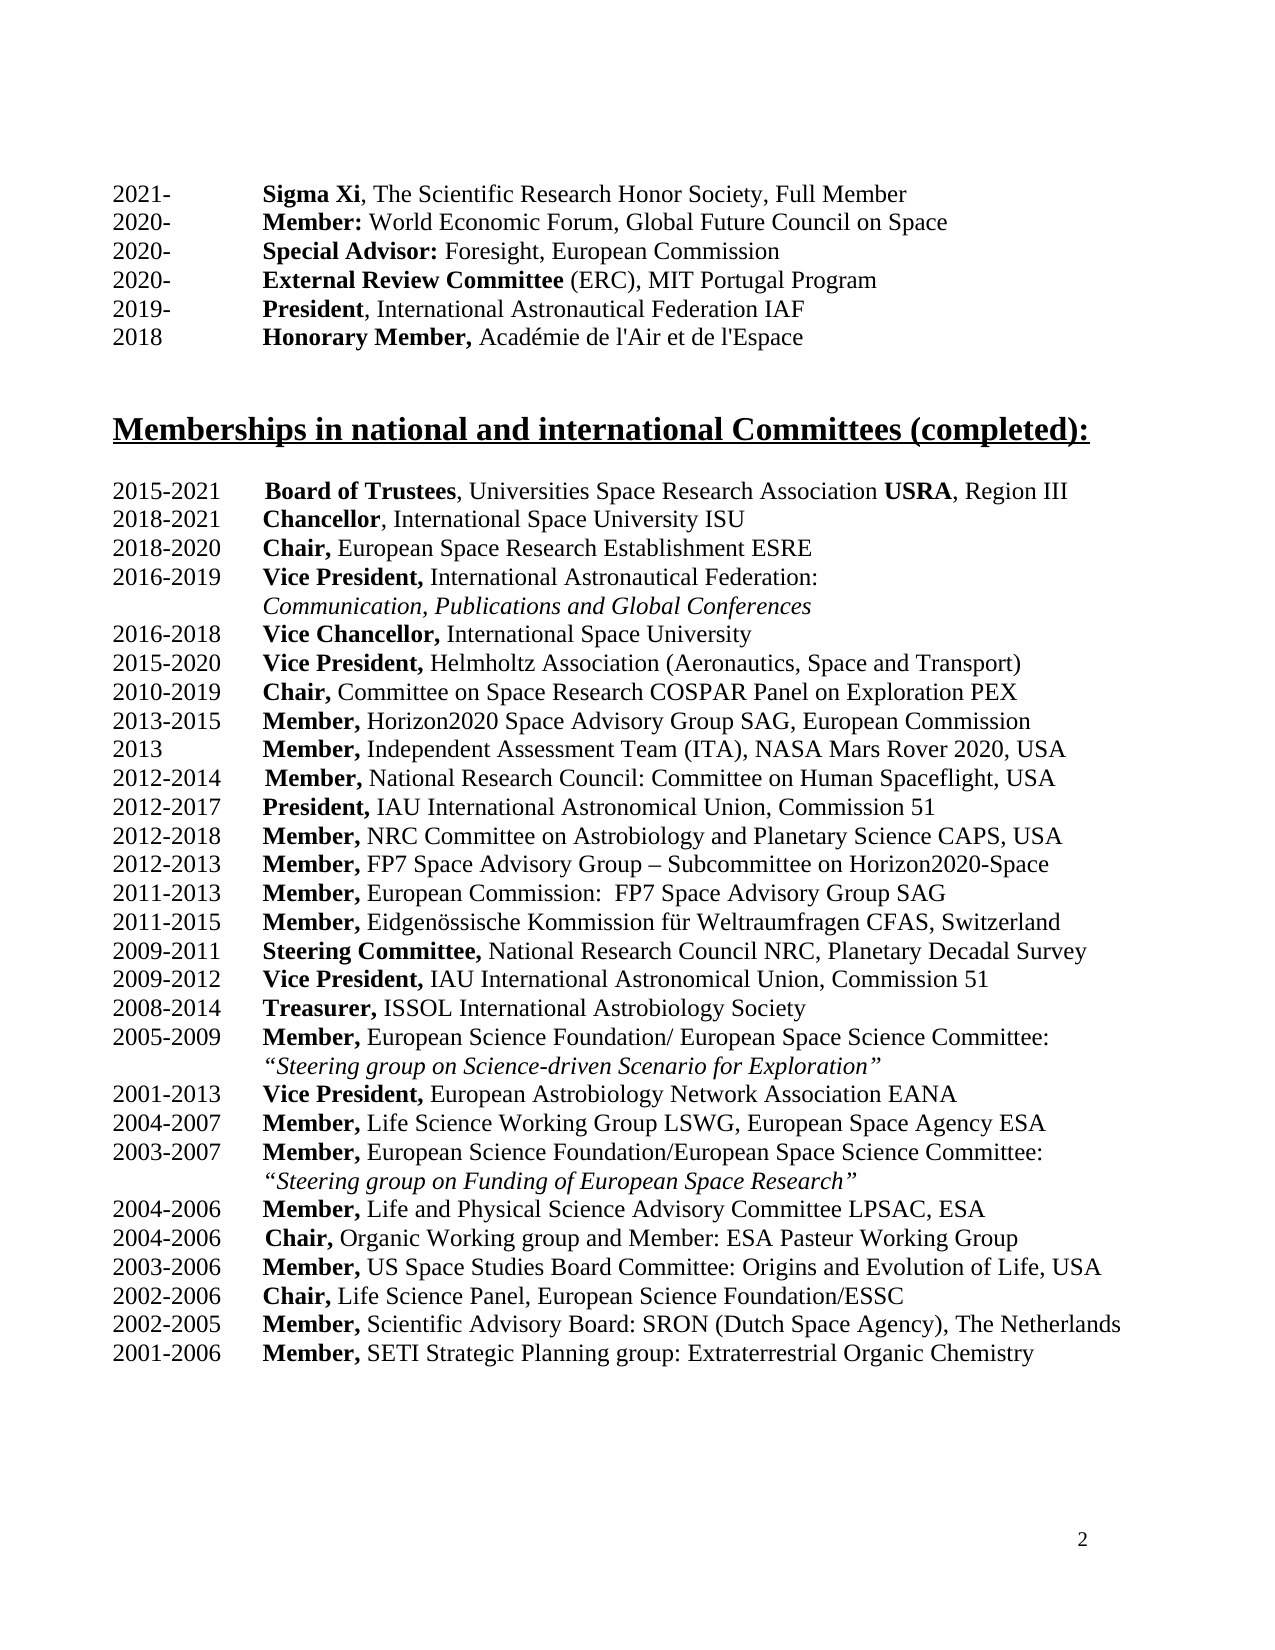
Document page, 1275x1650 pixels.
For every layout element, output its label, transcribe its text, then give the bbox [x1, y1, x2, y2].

text “Steering group on Funding of European Space Research” [112, 1166, 1162, 1194]
text 2011-2015 Member, Eidgenössische Kommission für Weltraumfragen CFAS, Switzerland [112, 907, 1162, 936]
text 2012-2014 Member, National Research Council: Committee on Human Spaceflight, USA [112, 763, 1162, 792]
text 2012-2013 Member, FP7 Space Advisory Group – Subcommittee on Horizon2020-Space [112, 849, 1162, 878]
text 2008-2014 Treasurer, ISSOL International Astrobiology Society [112, 993, 1162, 1022]
text 2011-2013 Member, European Commission: FP7 Space Advisory Group SAG [112, 878, 1162, 907]
text Communication, Publications and Global Conferences [112, 591, 1162, 619]
text 2013-2015 Member, Horizon2020 Space Advisory Group SAG, European Commission [112, 706, 1162, 734]
text 2004-2007 Member, Life Science Working Group LSWG, European Space Agency ESA [112, 1108, 1162, 1137]
text 2021- Sigma Xi, The Scientific Research Honor Society, Full Member [112, 179, 1162, 207]
text 2018-2021 Chancellor, International Space University ISU [112, 504, 1162, 533]
text 2015-2021 Board of Trustees, Universities Space Research Association USRA, Region III [112, 476, 1162, 504]
text 2016-2018 Vice Chancellor, International Space University [112, 619, 1162, 648]
text 2018-2020 Chair, European Space Research Establishment ESRE [112, 533, 1162, 562]
text 2003-2007 Member, European Science Foundation/European Space Science Committee: [112, 1137, 1162, 1166]
text 2004-2006 Chair, Organic Working group and Member: ESA Pasteur Working Group [112, 1223, 1162, 1252]
text 2002-2006 Chair, Life Science Panel, European Science Foundation/ESSC [112, 1281, 1162, 1309]
text 2005-2009 Member, European Science Foundation/ European Space Science Committee: [112, 1022, 1162, 1051]
text 2020- External Review Committee (ERC), MIT Portugal Program [112, 265, 1162, 294]
text 2020- Member: World Economic Forum, Global Future Council on Space [112, 207, 1162, 236]
text 2020- Special Advisor: Foresight, European Commission [112, 236, 1162, 265]
text Memberships in national and international Committees (completed): [112, 409, 1162, 447]
text 2009-2011 Steering Committee, National Research Council NRC, Planetary Decadal Survey [112, 936, 1162, 964]
text 2012-2018 Member, NRC Committee on Astrobiology and Planetary Science CAPS, USA [112, 821, 1162, 849]
text 2004-2006 Member, Life and Physical Science Advisory Committee LPSAC, ESA [112, 1194, 1162, 1223]
text “Steering group on Science-driven Scenario for Exploration” [112, 1051, 1162, 1079]
text 2010-2019 Chair, Committee on Space Research COSPAR Panel on Exploration PEX [112, 677, 1162, 706]
text 2001-2006 Member, SETI Strategic Planning group: Extraterrestrial Organic Chemistry [112, 1338, 1162, 1367]
text 2012-2017 President, IAU International Astronomical Union, Commission 51 [112, 792, 1162, 821]
text 2009-2012 Vice President, IAU International Astronomical Union, Commission 51 [112, 964, 1162, 993]
text 2019- President, International Astronautical Federation IAF [112, 294, 1162, 322]
text 2013 Member, Independent Assessment Team (ITA), NASA Mars Rover 2020, USA [112, 734, 1162, 763]
text 2001-2013 Vice President, European Astrobiology Network Association EANA [112, 1079, 1162, 1108]
text 2015-2020 Vice President, Helmholtz Association (Aeronautics, Space and Transport) [112, 648, 1162, 677]
text 2018 Honorary Member, Académie de l'Air et de l'Espace [112, 322, 1162, 351]
text 2016-2019 Vice President, International Astronautical Federation: [112, 562, 1162, 591]
text 2003-2006 Member, US Space Studies Board Committee: Origins and Evolution of Life, USA [112, 1252, 1162, 1281]
text 2002-2005 Member, Scientific Advisory Board: SRON (Dutch Space Agency), The Netherlands [112, 1309, 1162, 1338]
